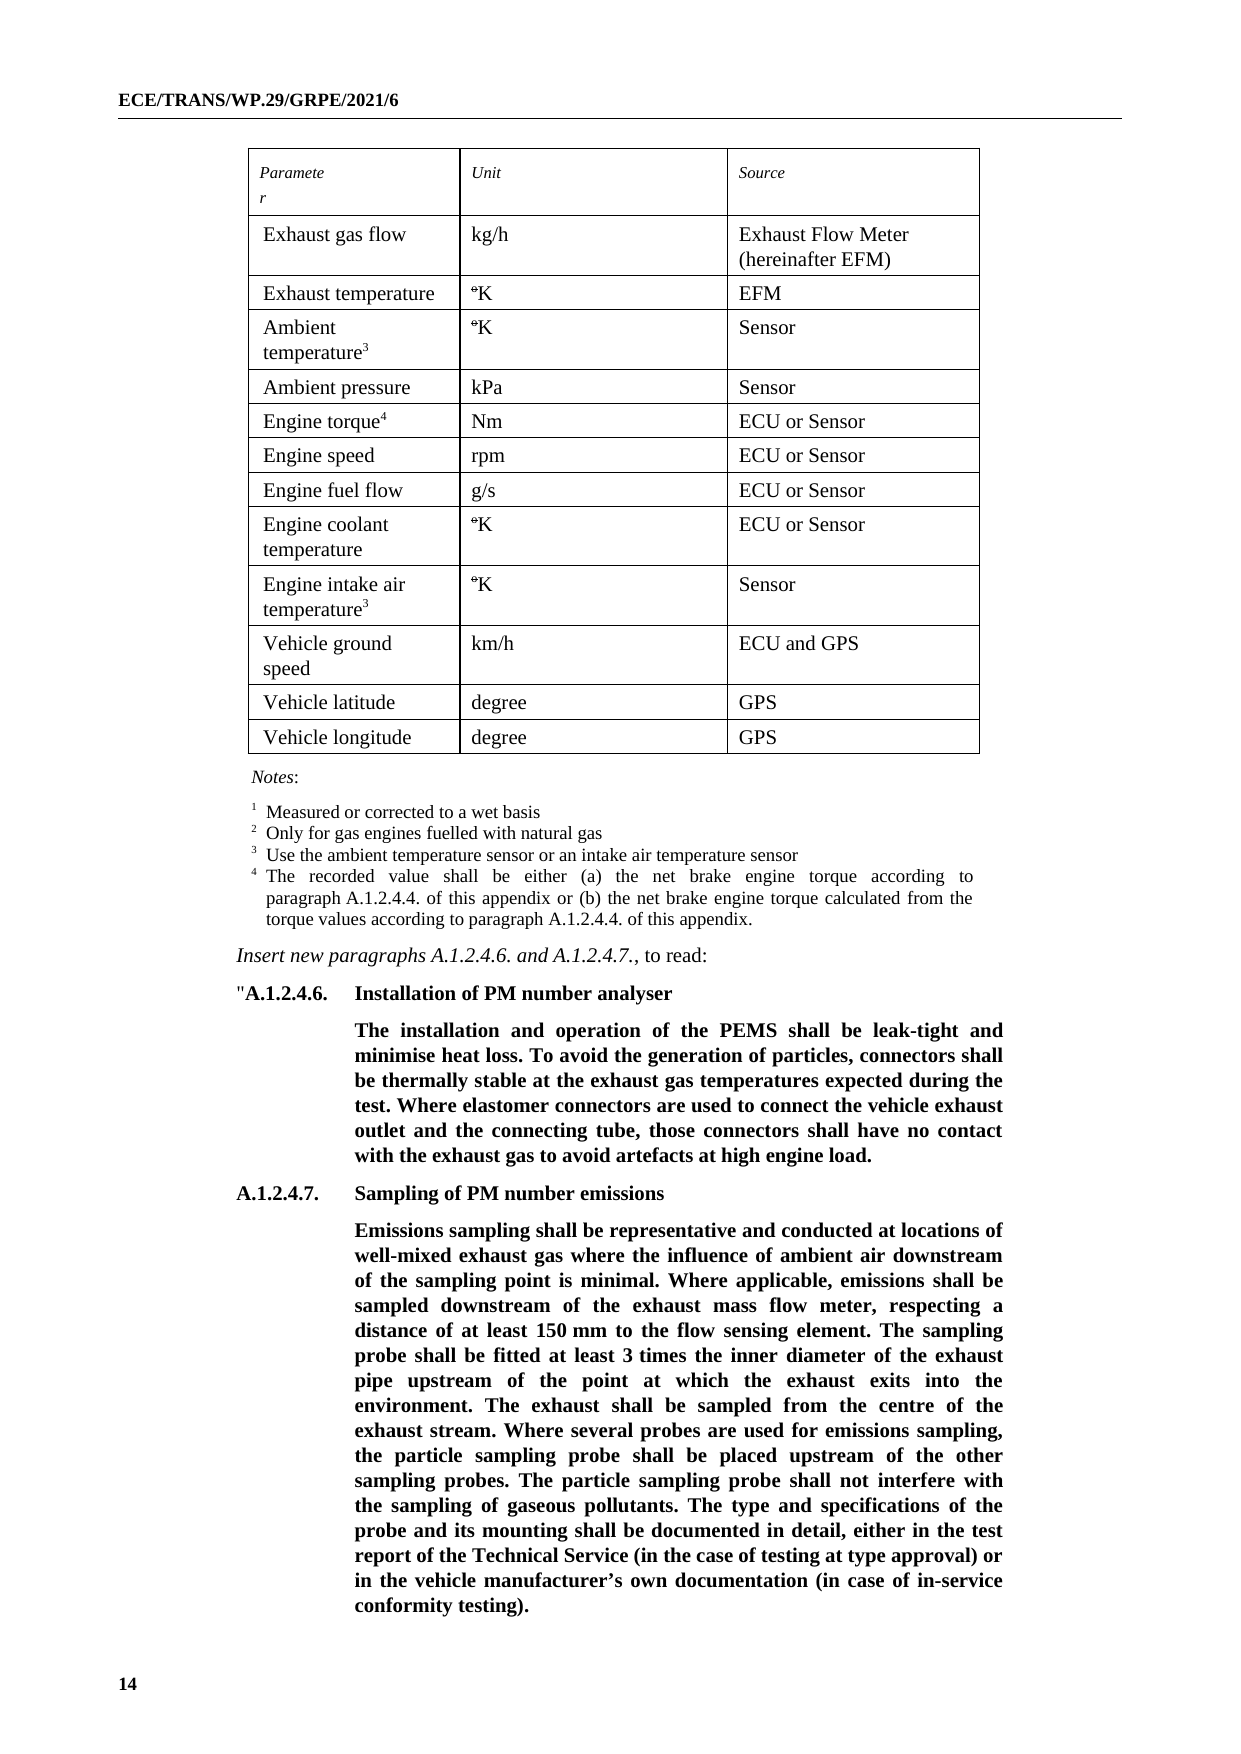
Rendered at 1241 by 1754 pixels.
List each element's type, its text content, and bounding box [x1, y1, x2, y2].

text 4 The recorded value shall be either (a) the net brake engine torque according to paragraph A.1.2.4.4. of this appendix or (b) the net brake engine torque calculated from the torque values according to paragraph A.1.2.4.4. of this appendix. [251, 865, 974, 930]
table_cell oK [461, 310, 727, 368]
text 3 Use the ambient temperature sensor or an intake air temperature sensor [251, 844, 945, 865]
table_cell degree [461, 720, 727, 753]
table_header Source [728, 149, 979, 215]
table_cell ECU or Sensor [728, 438, 979, 472]
table_cell Vehicle longitude [249, 720, 459, 753]
table_cell g/s [461, 473, 727, 506]
table_cell Exhaust Flow Meter (hereinafter EFM) [728, 216, 979, 275]
text Insert new paragraphs A.1.2.4.6. and A.1.2.4.7., to read: [236, 942, 1004, 967]
table_cell kPa [461, 370, 727, 403]
table_cell Nm [461, 404, 727, 437]
table_cell oK [461, 276, 727, 309]
table_cell Engine speed [249, 438, 459, 472]
table_cell ECU and GPS [728, 626, 979, 684]
table_cell GPS [728, 685, 979, 718]
table_cell Ambient pressure [249, 370, 459, 403]
table_header Unit [461, 149, 727, 215]
table_cell degree [461, 685, 727, 718]
table_cell oK [461, 507, 727, 565]
table_header Parameter [249, 149, 459, 215]
text 1 Measured or corrected to a wet basis [251, 801, 945, 822]
table_cell Vehicle latitude [249, 685, 459, 718]
text A.1.2.4.7. Sampling of PM number emissions [236, 1180, 1004, 1205]
table_cell Engine fuel flow [249, 473, 459, 506]
text Notes: [251, 766, 1004, 788]
text Emissions sampling shall be representative and conducted at locations of well-mixed exhaust gas where the influence of ambient air downstream of the sampling point is minimal. Where applicable, emissions shall be sampled downstream of the exhaust mass flow meter, respecting a distance of at least 150 mm to the flow sensing element. The sampling probe shall be fitted at least 3 times the inner diameter of the exhaust pipe upstream of the point at which the exhaust exits into the environment. The exhaust shall be sampled from the centre of the exhaust stream. Where several probes are used for emissions sampling, the particle sampling probe shall be placed upstream of the other sampling probes. The particle sampling probe shall not interfere with the sampling of gaseous pollutants. The type and specifications of the probe and its mounting shall be documented in detail, either in the test report of the Technical Service (in the case of testing at type approval) or in the vehicle manufacturer’s own documentation (in case of in-service conformity testing). [354, 1217, 1004, 1617]
table_cell GPS [728, 720, 979, 753]
table_cell Sensor [728, 370, 979, 403]
table_cell Engine torque4 [249, 404, 459, 437]
text The installation and operation of the PEMS shall be leak-tight and minimise heat loss. To avoid the generation of particles, connectors shall be thermally stable at the exhaust gas temperatures expected during the test. Where elastomer connectors are used to connect the vehicle exhaust outlet and the connecting tube, those connectors shall have no contact with the exhaust gas to avoid artefacts at high engine load. [354, 1017, 1004, 1167]
table_cell Sensor [728, 310, 979, 368]
text "A.1.2.4.6. Installation of PM number analyser [236, 980, 1004, 1005]
table_cell rpm [461, 438, 727, 472]
table_cell Engine coolant temperature [249, 507, 459, 565]
table_cell km/h [461, 626, 727, 684]
table_cell ECU or Sensor [728, 473, 979, 506]
table_cell EFM [728, 276, 979, 309]
text 2 Only for gas engines fuelled with natural gas [251, 822, 945, 844]
table_cell ECU or Sensor [728, 507, 979, 565]
table_cell Exhaust temperature [249, 276, 459, 309]
table_cell Sensor [728, 566, 979, 625]
table_cell Exhaust gas flow [249, 216, 459, 275]
table_cell kg/h [461, 216, 727, 275]
table_cell oK [461, 566, 727, 625]
table_cell ECU or Sensor [728, 404, 979, 437]
table_cell Ambient temperature3 [249, 310, 459, 368]
table_cell Vehicle ground speed [249, 626, 459, 684]
table_cell Engine intake air temperature3 [249, 566, 459, 625]
